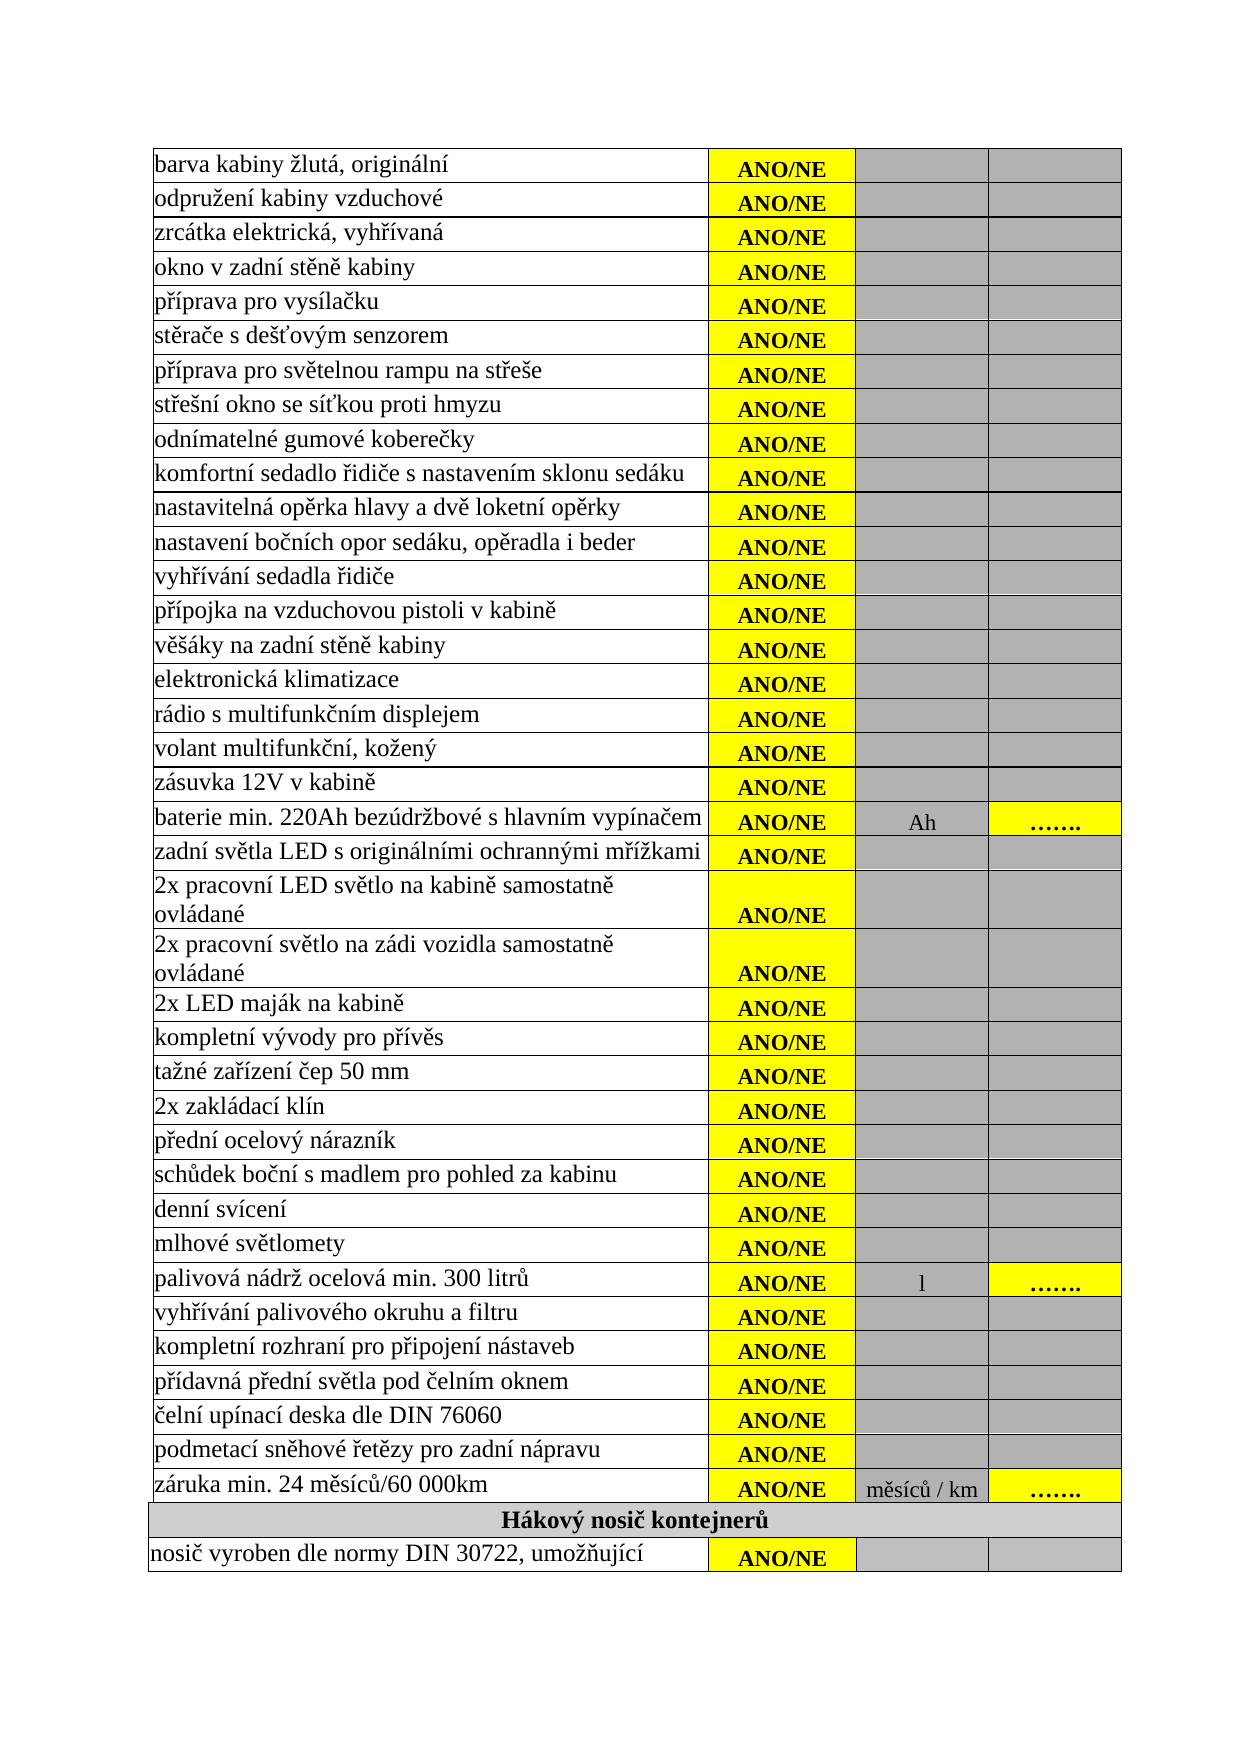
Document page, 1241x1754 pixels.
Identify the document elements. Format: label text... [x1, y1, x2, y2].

table_cell ANO/NE [709, 1435, 855, 1468]
table_cell ANO/NE [709, 1263, 855, 1296]
table_cell [149, 423, 153, 457]
table_cell přídavná přední světla pod čelním oknem [154, 1366, 708, 1399]
table_cell [149, 987, 153, 1021]
table_cell [856, 1160, 988, 1193]
table_cell okno v zadní stěně kabiny [154, 252, 708, 285]
table_cell [856, 1194, 988, 1227]
table_cell ANO/NE [709, 424, 855, 457]
table_cell 2x zakládací klín [154, 1091, 708, 1124]
table_cell [149, 1055, 153, 1090]
table_cell ANO/NE [709, 389, 855, 423]
table_cell [989, 768, 1121, 801]
table_cell přední ocelový nárazník [154, 1125, 708, 1158]
table_cell [149, 629, 153, 663]
table_cell nastavitelná opěrka hlavy a dvě loketní opěrky [154, 493, 708, 526]
table_cell odpružení kabiny vzduchové [154, 183, 708, 216]
table_cell [989, 1160, 1121, 1193]
table_cell střešní okno se síťkou proti hmyzu [154, 389, 708, 423]
table_cell baterie min. 220Ah bezúdržbové s hlavním vypínačem [154, 802, 708, 835]
table_cell ANO/NE [709, 1228, 855, 1262]
table_cell [989, 1538, 1121, 1571]
table_cell ANO/NE [709, 286, 855, 319]
table_cell [149, 216, 153, 251]
table_cell ANO/NE [709, 493, 855, 526]
table_cell ANO/NE [709, 527, 855, 560]
table_cell [856, 527, 988, 560]
table_cell ANO/NE [709, 733, 855, 766]
table_cell zrcátka elektrická, vyhřívaná [154, 218, 708, 251]
table_cell [149, 663, 153, 698]
table_cell [856, 1400, 988, 1433]
table_cell zásuvka 12V v kabině [154, 768, 708, 801]
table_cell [149, 1538, 708, 1571]
table_cell [989, 561, 1121, 594]
table_cell ANO/NE [709, 1022, 855, 1055]
table_cell ……. [989, 802, 1121, 835]
table_cell [856, 183, 988, 216]
table_cell [149, 928, 153, 987]
table_cell [989, 664, 1121, 698]
table_cell [989, 1400, 1121, 1433]
table_cell [149, 732, 153, 766]
table_cell ANO/NE [709, 1297, 855, 1330]
table_cell [989, 1091, 1121, 1124]
table_cell [149, 251, 153, 285]
table_cell [856, 929, 988, 987]
table_cell stěrače s dešťovým senzorem [154, 321, 708, 354]
table_cell volant multifunkční, kožený [154, 733, 708, 766]
table_cell ANO/NE [709, 1091, 855, 1124]
table_cell kompletní vývody pro přívěs [154, 1022, 708, 1055]
table_cell podmetací sněhové řetězy pro zadní nápravu [154, 1435, 708, 1468]
table_cell nastavení bočních opor sedáku, opěradla i beder [154, 527, 708, 560]
table_cell mlhové světlomety [154, 1228, 708, 1262]
table_cell [149, 1399, 153, 1433]
table_cell [856, 699, 988, 732]
table_cell [989, 836, 1121, 869]
table_cell [149, 1330, 153, 1365]
table_cell [989, 1022, 1121, 1055]
table_cell [149, 698, 153, 732]
table_cell [149, 1262, 153, 1296]
table_cell [856, 1228, 988, 1262]
table_cell [149, 560, 153, 594]
table_cell ANO/NE [709, 802, 855, 835]
table_cell [989, 321, 1121, 354]
table_cell [149, 1090, 153, 1124]
table_cell komfortní sedadlo řidiče s nastavením sklonu sedáku [154, 458, 708, 491]
table_cell [149, 491, 153, 526]
table_cell [989, 596, 1121, 629]
table_cell [989, 1125, 1121, 1158]
table_cell [149, 1193, 153, 1227]
table_cell schůdek boční s madlem pro pohled za kabinu [154, 1160, 708, 1193]
table_cell [856, 988, 988, 1021]
table_cell [989, 493, 1121, 526]
table_cell [149, 457, 153, 491]
table_cell ANO/NE [709, 929, 855, 987]
table_cell [856, 389, 988, 423]
table_cell tažné zařízení čep 50 mm [154, 1056, 708, 1090]
table_cell [856, 458, 988, 491]
table_cell [149, 595, 153, 629]
table_cell denní svícení [154, 1194, 708, 1227]
table_cell Ah [856, 802, 988, 835]
table_cell [856, 664, 988, 698]
table_cell ANO/NE [709, 321, 855, 354]
table_cell [149, 182, 153, 216]
table_cell [989, 871, 1121, 928]
table_cell čelní upínací deska dle DIN 76060 [154, 1400, 708, 1433]
table_cell ANO/NE [709, 1331, 855, 1365]
table_cell [989, 988, 1121, 1021]
table_cell ANO/NE [709, 1400, 855, 1433]
table_cell 2x pracovní světlo na zádi vozidla samostatně ovládané [154, 929, 708, 987]
table_cell [989, 218, 1121, 251]
table_cell vyhřívání palivového okruhu a filtru [154, 1297, 708, 1330]
table_cell ANO/NE [709, 1160, 855, 1193]
table_cell [989, 527, 1121, 560]
table_cell [856, 1435, 988, 1468]
table_cell [149, 1468, 153, 1502]
table_cell [856, 321, 988, 354]
table_cell [989, 149, 1121, 182]
table_cell ANO/NE [709, 871, 855, 928]
table_cell [857, 1538, 988, 1571]
table_cell [989, 1297, 1121, 1330]
table_cell [856, 252, 988, 285]
table_cell elektronická klimatizace [154, 664, 708, 698]
table_cell [989, 355, 1121, 388]
table_cell barva kabiny žlutá, originální [154, 149, 708, 182]
table_cell [149, 285, 153, 319]
table_cell [989, 1366, 1121, 1399]
table_cell [989, 630, 1121, 663]
table_cell [149, 388, 153, 423]
table_cell ANO/NE [709, 252, 855, 285]
table_cell ANO/NE [709, 183, 855, 216]
table_cell [149, 1159, 153, 1193]
table_cell [856, 561, 988, 594]
table_cell [989, 458, 1121, 491]
table_cell ANO/NE [709, 664, 855, 698]
table_cell [989, 929, 1121, 987]
table_cell věšáky na zadní stěně kabiny [154, 630, 708, 663]
table_cell ANO/NE [709, 149, 855, 182]
table_cell [149, 148, 153, 182]
table_cell [989, 286, 1121, 319]
table_cell [856, 630, 988, 663]
table_cell Hákový nosič kontejnerů [149, 1503, 1121, 1537]
table_cell [989, 733, 1121, 766]
table_cell [856, 1022, 988, 1055]
table_cell [149, 1124, 153, 1158]
table_cell [856, 355, 988, 388]
table_cell ANO/NE [709, 836, 855, 869]
table_cell [856, 1091, 988, 1124]
table_cell [856, 286, 988, 319]
table_cell [989, 389, 1121, 423]
table_cell kompletní rozhraní pro připojení nástaveb [154, 1331, 708, 1365]
table_cell [149, 1296, 153, 1330]
table_cell [989, 1331, 1121, 1365]
table_cell 2x pracovní LED světlo na kabině samostatně ovládané [154, 871, 708, 928]
table_cell ……. [989, 1263, 1121, 1296]
table_cell ANO/NE [709, 218, 855, 251]
table_cell [856, 424, 988, 457]
table_cell [989, 699, 1121, 732]
table_cell [856, 493, 988, 526]
table_cell [149, 320, 153, 354]
table_cell [149, 354, 153, 388]
table_cell [856, 1297, 988, 1330]
table_cell [856, 1125, 988, 1158]
table_cell rádio s multifunkčním displejem [154, 699, 708, 732]
table_cell [856, 733, 988, 766]
table_cell ANO/NE [709, 1538, 856, 1571]
table_cell [149, 1365, 153, 1399]
table_cell zadní světla LED s originálními ochrannými mřížkami [154, 836, 708, 869]
table_cell ANO/NE [709, 458, 855, 491]
table_cell [856, 149, 988, 182]
table_cell [856, 1331, 988, 1365]
table_cell [989, 252, 1121, 285]
table_cell [856, 871, 988, 928]
table_cell ANO/NE [709, 768, 855, 801]
table_cell příprava pro vysílačku [154, 286, 708, 319]
table_cell vyhřívání sedadla řidiče [154, 561, 708, 594]
table_cell záruka min. 24 měsíců/60 000km [154, 1469, 708, 1502]
table_cell [989, 1435, 1121, 1468]
table_cell [149, 1021, 153, 1055]
table_cell [856, 836, 988, 869]
table_cell [149, 1227, 153, 1262]
table_cell [856, 1366, 988, 1399]
table_cell [149, 766, 153, 801]
table_cell 2x LED maják na kabině [154, 988, 708, 1021]
table_cell [989, 424, 1121, 457]
table_cell ANO/NE [709, 355, 855, 388]
table_cell [856, 218, 988, 251]
table_cell [989, 183, 1121, 216]
table_cell měsíců / km [856, 1469, 988, 1502]
table_cell [149, 1434, 153, 1468]
table_cell ANO/NE [709, 1194, 855, 1227]
table_cell [149, 801, 153, 835]
table_cell ANO/NE [709, 1125, 855, 1158]
table_cell palivová nádrž ocelová min. 300 litrů [154, 1263, 708, 1296]
table_cell ANO/NE [709, 596, 855, 629]
table_cell ANO/NE [709, 988, 855, 1021]
table_cell ANO/NE [709, 1469, 855, 1502]
table_cell [989, 1228, 1121, 1262]
table_cell ANO/NE [709, 561, 855, 594]
table_cell přípojka na vzduchovou pistoli v kabině [154, 596, 708, 629]
table_cell ANO/NE [709, 699, 855, 732]
table_cell [856, 768, 988, 801]
table_cell ANO/NE [709, 1056, 855, 1090]
table_cell odnímatelné gumové koberečky [154, 424, 708, 457]
table_cell [989, 1194, 1121, 1227]
table_cell [989, 1056, 1121, 1090]
table_cell příprava pro světelnou rampu na střeše [154, 355, 708, 388]
table_cell [149, 526, 153, 560]
table_cell l [856, 1263, 988, 1296]
table_cell [149, 870, 153, 928]
table_cell ANO/NE [709, 630, 855, 663]
table_cell [856, 596, 988, 629]
table_cell [149, 835, 153, 869]
table_cell ANO/NE [709, 1366, 855, 1399]
table_cell ……. [989, 1469, 1121, 1502]
table_cell [856, 1056, 988, 1090]
